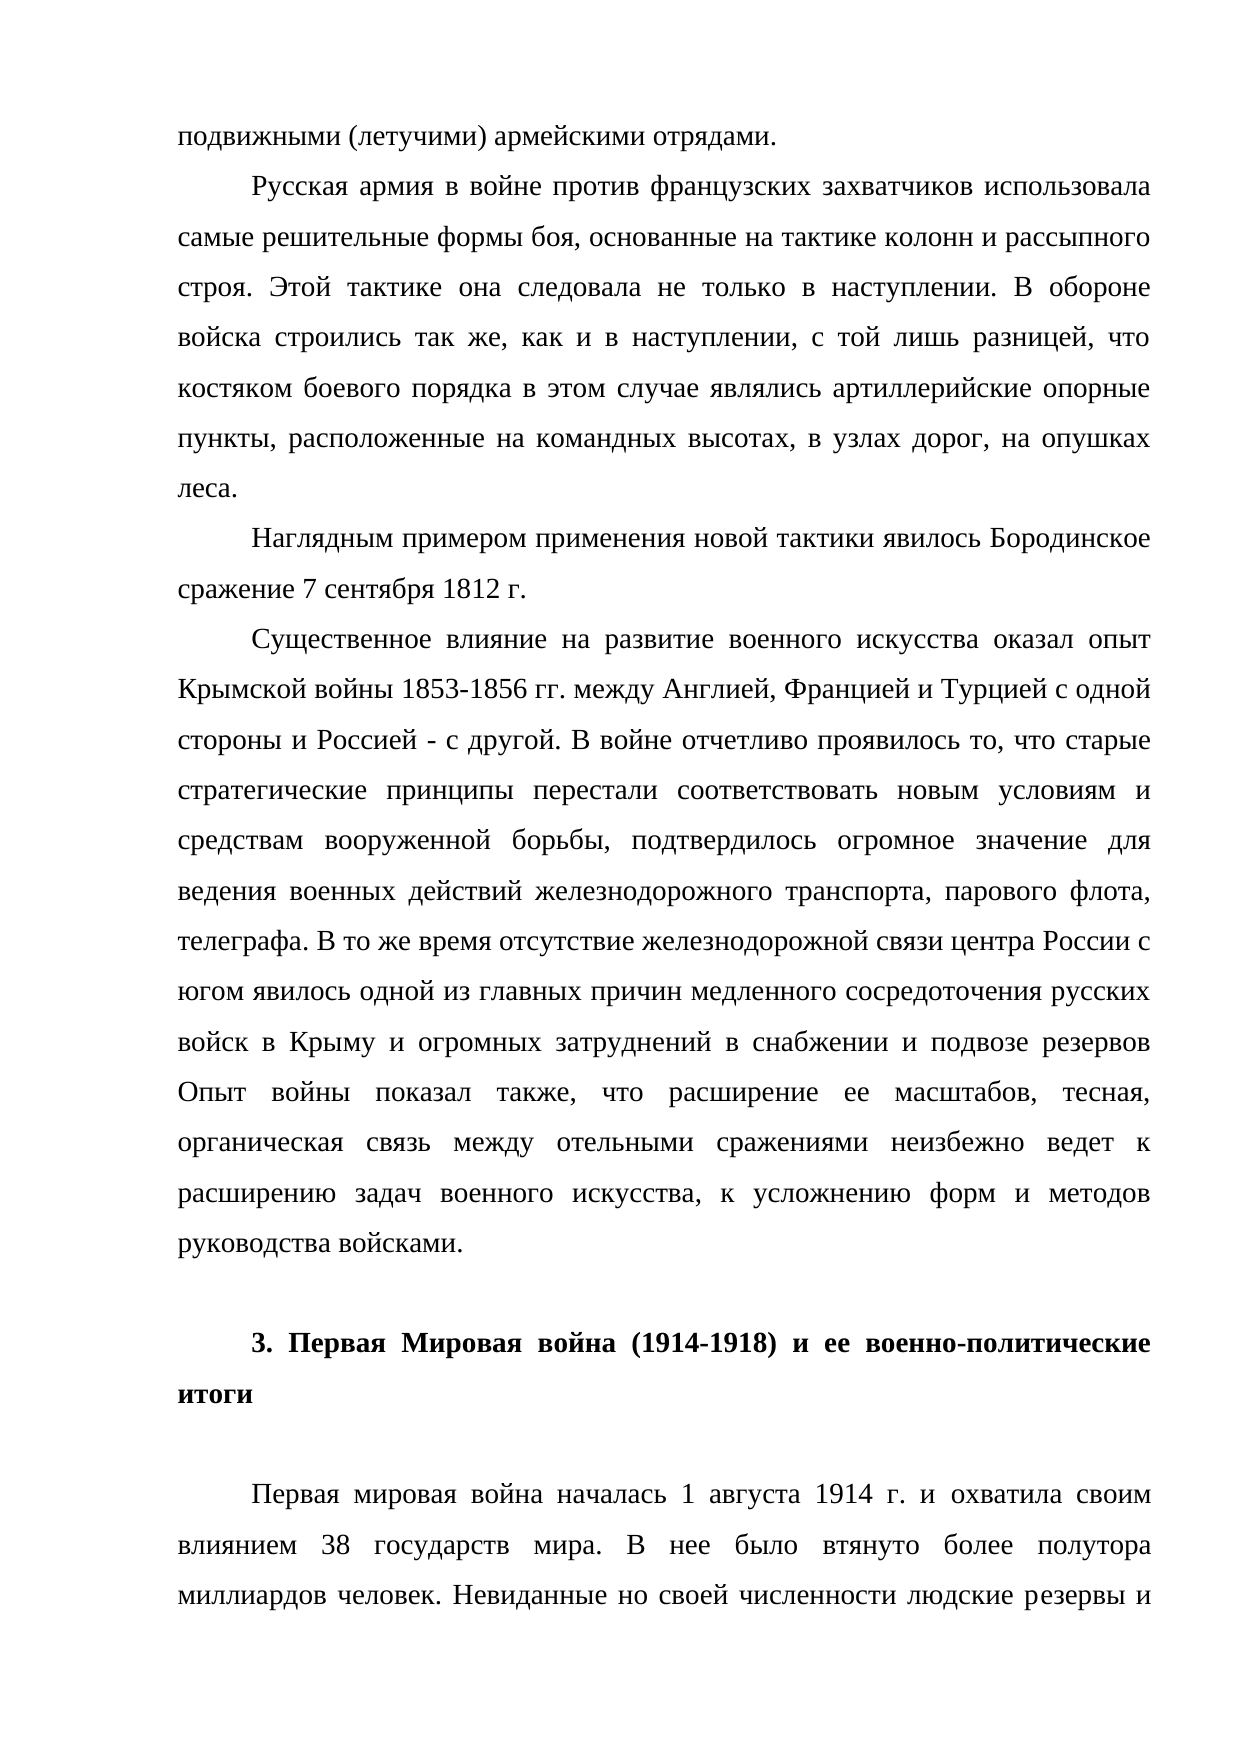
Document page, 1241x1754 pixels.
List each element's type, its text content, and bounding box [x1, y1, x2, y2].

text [177, 1477, 1152, 1611]
text Наглядным примером применения новой тактики явилось Бородинское сражение 7 сентября 1812 г. [177, 521, 1152, 604]
text Существенное влияние на развитие военного искусства оказал опыт Крымской войны 1853-1856 гг. между Англией, Францией и Турцией с одной стороны и Россией - с другой. В войне отчетливо проявилось то, что старые стратегические принципы перестали соответствовать новым условиям и средствам вооруженной борьбы, подтвердилось огромное значение для ведения военных действий железнодорожного транспорта, парового флота, телеграфа. В то же время отсутствие железнодорожной связи центра России с югом явилось одной из главных причин медленного сосредоточения русских войск в Крыму и огромных затруднений в снабжении и подвозе резервов Опыт войны показал также, что расширение ее масштабов, тесная, органическая связь между отельными сражениями неизбежно ведет к расширению задач военного искусства, к усложнению форм и методов руководства войсками. [177, 621, 1152, 1258]
text Русская армия в войне против французских захватчиков использовала самые решительные формы боя, основанные на тактике колонн и рассыпного строя. Этой тактике она следовала не только в наступлении. В обороне войска строились так же, как и в наступлении, с той лишь разницей, что костяком боевого порядка в этом случае являлись артиллерийские опорные пункты, расположенные на командных высотах, в узлах дорог, на опушках леса. [177, 168, 1152, 504]
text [177, 118, 1152, 152]
text 3. Первая Мировая война (1914-1918) и ее военно-политические итоги [177, 1326, 1152, 1409]
